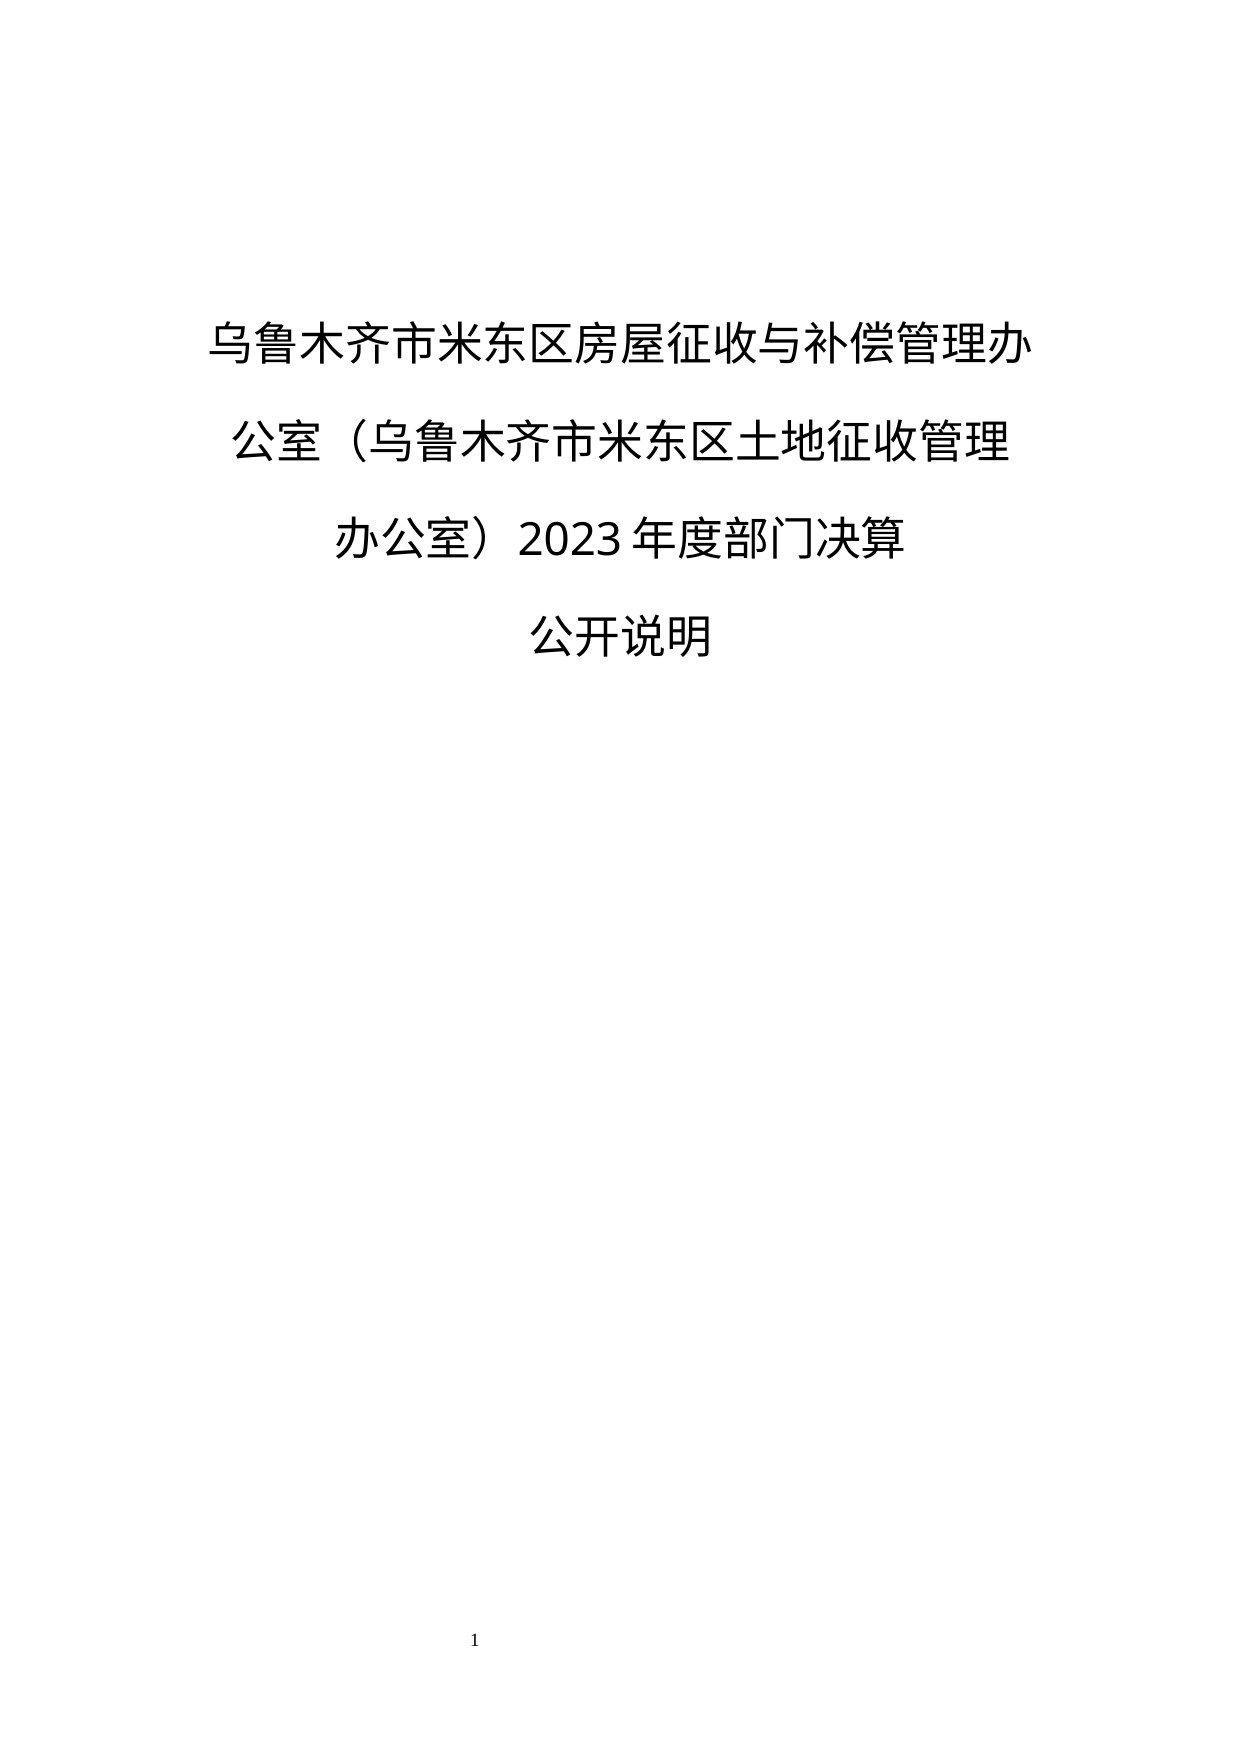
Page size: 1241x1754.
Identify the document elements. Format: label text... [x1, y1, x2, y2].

text 公开说明 [187, 584, 1053, 682]
text 办公室）2023年度部门决算 [187, 487, 1053, 584]
text 乌鲁木齐市米东区房屋征收与补偿管理办公室（乌鲁木齐市米东区土地征收管理 [187, 292, 1053, 487]
